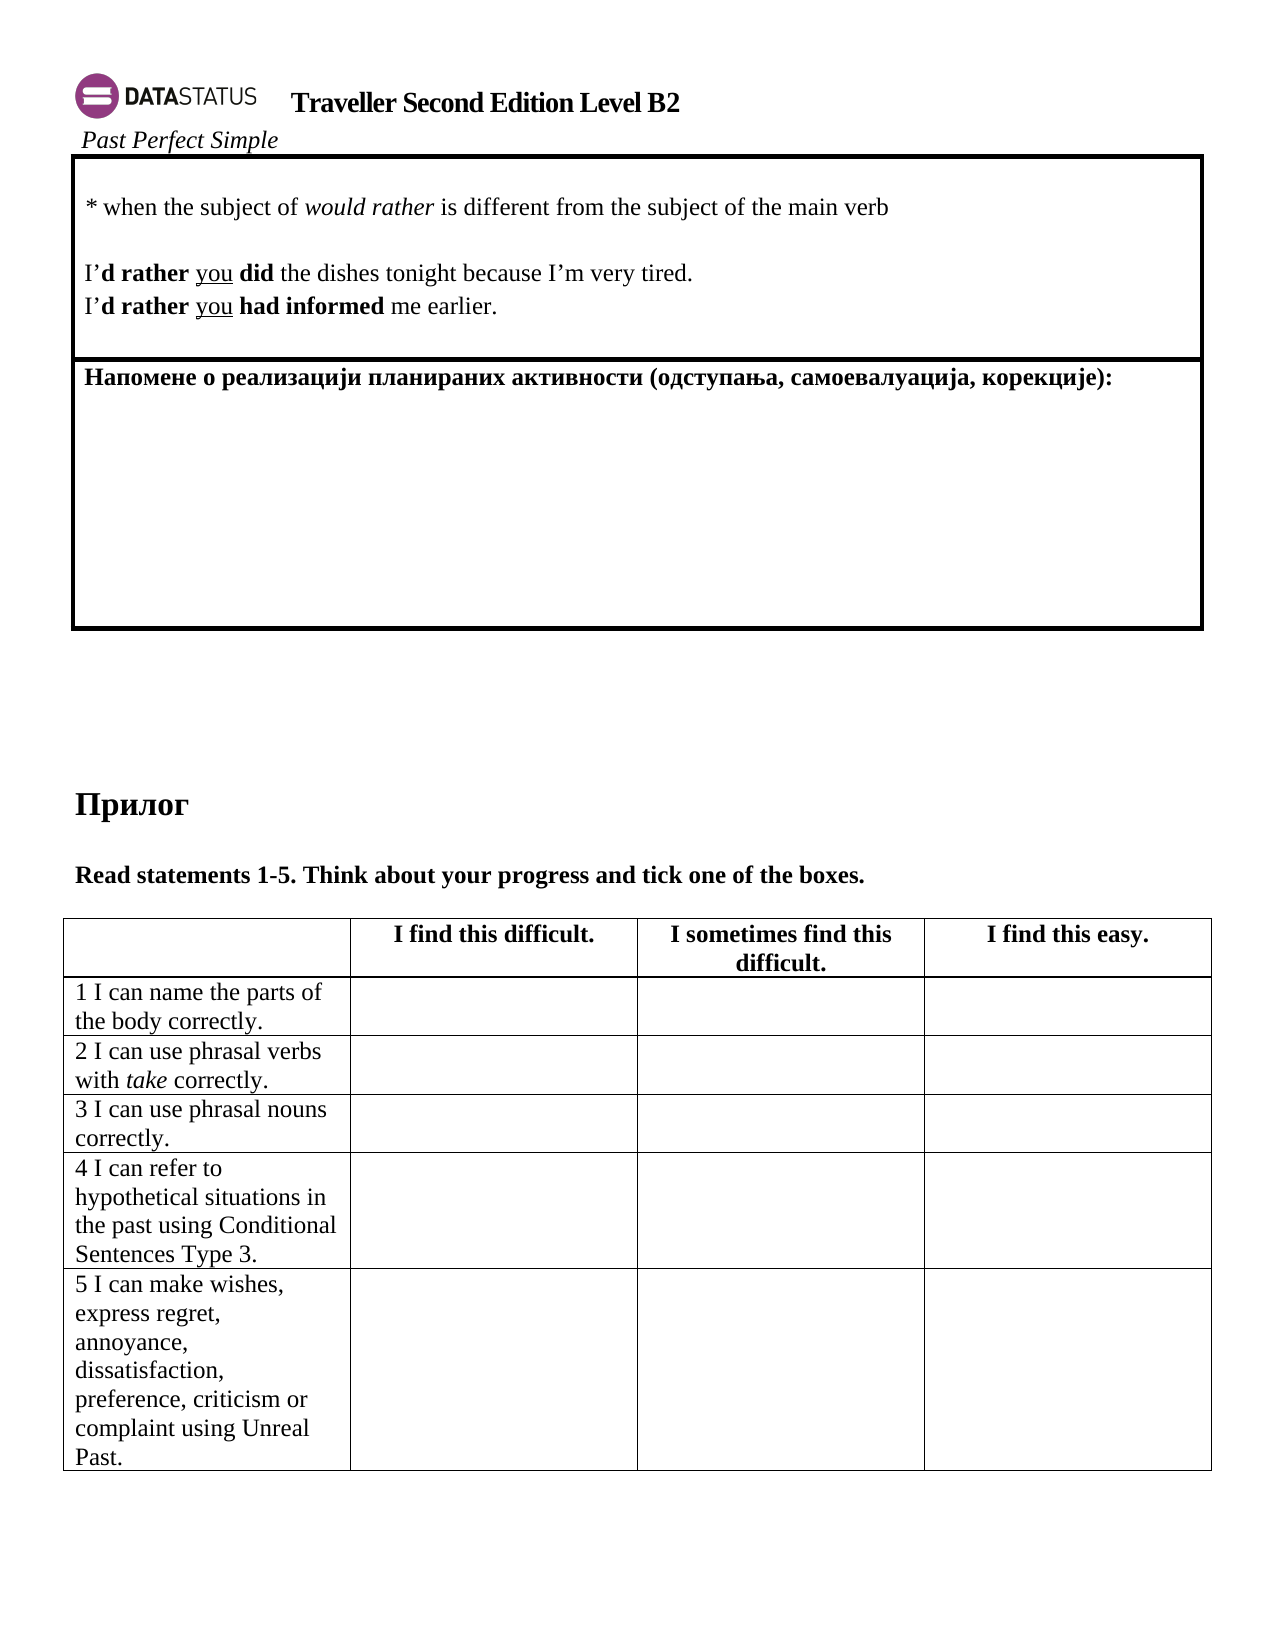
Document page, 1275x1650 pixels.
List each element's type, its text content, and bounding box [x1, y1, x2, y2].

text Read statements 1-5. Think about your progress and tick one of the boxes. [75, 860, 1200, 889]
table_cell 3 I can use phrasal nouns correctly. [64, 1095, 350, 1152]
table_cell 5 I can make wishes, express regret, annoyance, dissatisfaction, preference, criticism or complaint using Unreal Past. [64, 1269, 350, 1470]
table_header I find this easy. [925, 919, 1211, 976]
table_cell [925, 1269, 1211, 1470]
table_header I find this difficult. [351, 919, 637, 976]
table_cell [351, 1095, 637, 1152]
table_cell [638, 1036, 924, 1093]
picture [75, 73, 257, 119]
table_cell [638, 1095, 924, 1152]
table_cell [925, 1153, 1211, 1268]
table_cell 4 I can refer to hypothetical situations in the past using Conditional Sentences Type 3. [64, 1153, 350, 1268]
table_cell 1 I can name the parts of the body correctly. [64, 978, 350, 1035]
table_cell [925, 1036, 1211, 1093]
table_cell [351, 978, 637, 1035]
table_cell [925, 1095, 1211, 1152]
table_cell [638, 1153, 924, 1268]
table_cell План табле VOCABULARY Parts of the body: ankle, calf, cheek, chest, chin, elbow, eyebrow, forehead, lip, neck, shin, shoulder, thigh, wrist Phrasal verbs with take: take after, take in, take on, take over, take sth away, take upt Phrasal nouns: breakdown, getaway, dropout, warm-up, letdown, comeback, break-in, handout CONDITIONAL SENTENCEST TYPE 3 if + Past Perfect Simple would, could, might + have + past participle If you had kept his telephone number, you could have called him to ask for advice. UNREAL PAST Unreal Past - referring to the present or future: I wish / if only / *would rather / as if / as though / it is (high /about) time + Past Simple Unreal Past - referring to the past : I wish / if only / *would rather / as if / as though + Past Perfect Simple * when the subject of would rather is different from the subject of the main verb I’d rather you did the dishes tonight because I’m very tired. I’d rather you had informed me earlier. [75, 159, 1200, 357]
table_header [64, 919, 350, 976]
table_cell [638, 978, 924, 1035]
table_header I sometimes find this difficult. [638, 919, 924, 976]
table_cell Напомене о реализацији планираних активности (одступања, самоевалуација, корекције): [75, 362, 1200, 626]
text Прилог [75, 784, 1200, 822]
table_cell [351, 1269, 637, 1470]
table_cell 2 I can use phrasal verbs with take correctly. [64, 1036, 350, 1093]
table_cell [351, 1153, 637, 1268]
table_cell [351, 1036, 637, 1093]
table_cell [925, 978, 1211, 1035]
table_cell [638, 1269, 924, 1470]
